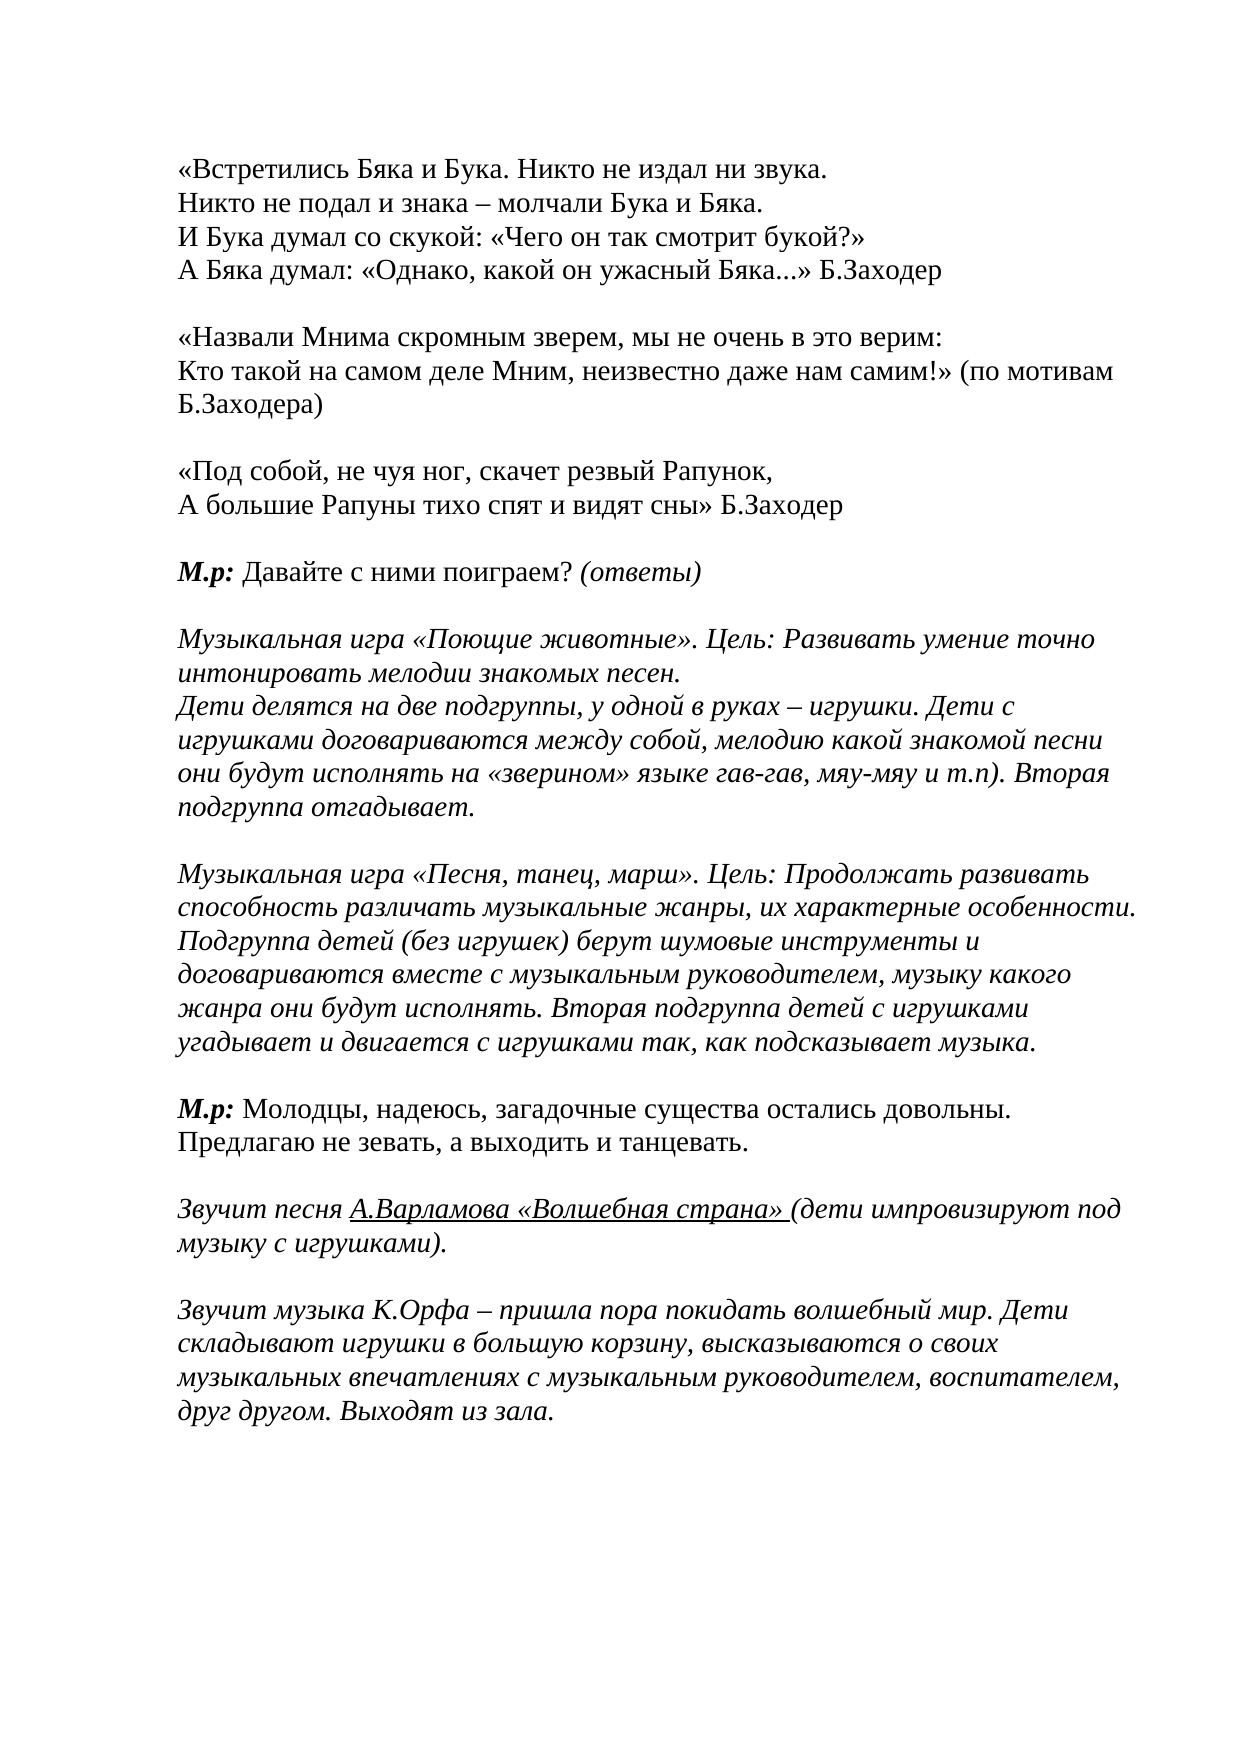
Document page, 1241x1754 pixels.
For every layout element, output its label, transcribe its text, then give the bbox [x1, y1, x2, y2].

text «Назвали Мнима скромным зверем, мы не очень в это верим: Кто такой на самом деле Мним, неизвестно даже нам самим!» (по мотивам Б.Заходера) [177, 286, 1152, 420]
text Музыкальная игра «Поющие животные». Цель: Развивать умение точно интонировать мелодии знакомых песен. Дети делятся на две подгруппы, у одной в руках – игрушки. Дети с игрушками договариваются между собой, мелодию какой знакомой песни они будут исполнять на «зверином» языке гав-гав, мяу-мяу и т.п). Вторая подгруппа отгадывает. Музыкальная игра «Песня, танец, марш». Цель: Продолжать развивать способность различать музыкальные жанры, их характерные особенности. Подгруппа детей (без игрушек) берут шумовые инструменты и договариваются вместе с музыкальным руководителем, музыку какого жанра они будут исполнять. Вторая подгруппа детей с игрушками угадывает и двигается с игрушками так, как подсказывает музыка. [177, 588, 1152, 1057]
text «Под собой, не чуя ног, скачет резвый Рапунок, А большие Рапуны тихо спят и видят сны» Б.Заходер М.р: Давайте с ними поиграем? (ответы) [177, 420, 1152, 588]
text Звучит музыка К.Орфа – пришла пора покидать волшебный мир. Дети складывают игрушки в большую корзину, высказываются о своих музыкальных впечатлениях с музыкальным руководителем, воспитателем, друг другом. Выходят из зала. [177, 1258, 1152, 1426]
text М.р: Молодцы, надеюсь, загадочные существа остались довольны. Предлагаю не зевать, а выходить и танцевать. [177, 1057, 1152, 1158]
text Звучит песня А.Варламова «Волшебная страна» (дети импровизируют под музыку с игрушками). [177, 1158, 1152, 1258]
text «Встретились Бяка и Бука. Никто не издал ни звука. Никто не подал и знака – молчали Бука и Бяка. И Бука думал со скукой: «Чего он так смотрит букой?» А Бяка думал: «Однако, какой он ужасный Бяка...» Б.Заходер [177, 118, 1152, 286]
